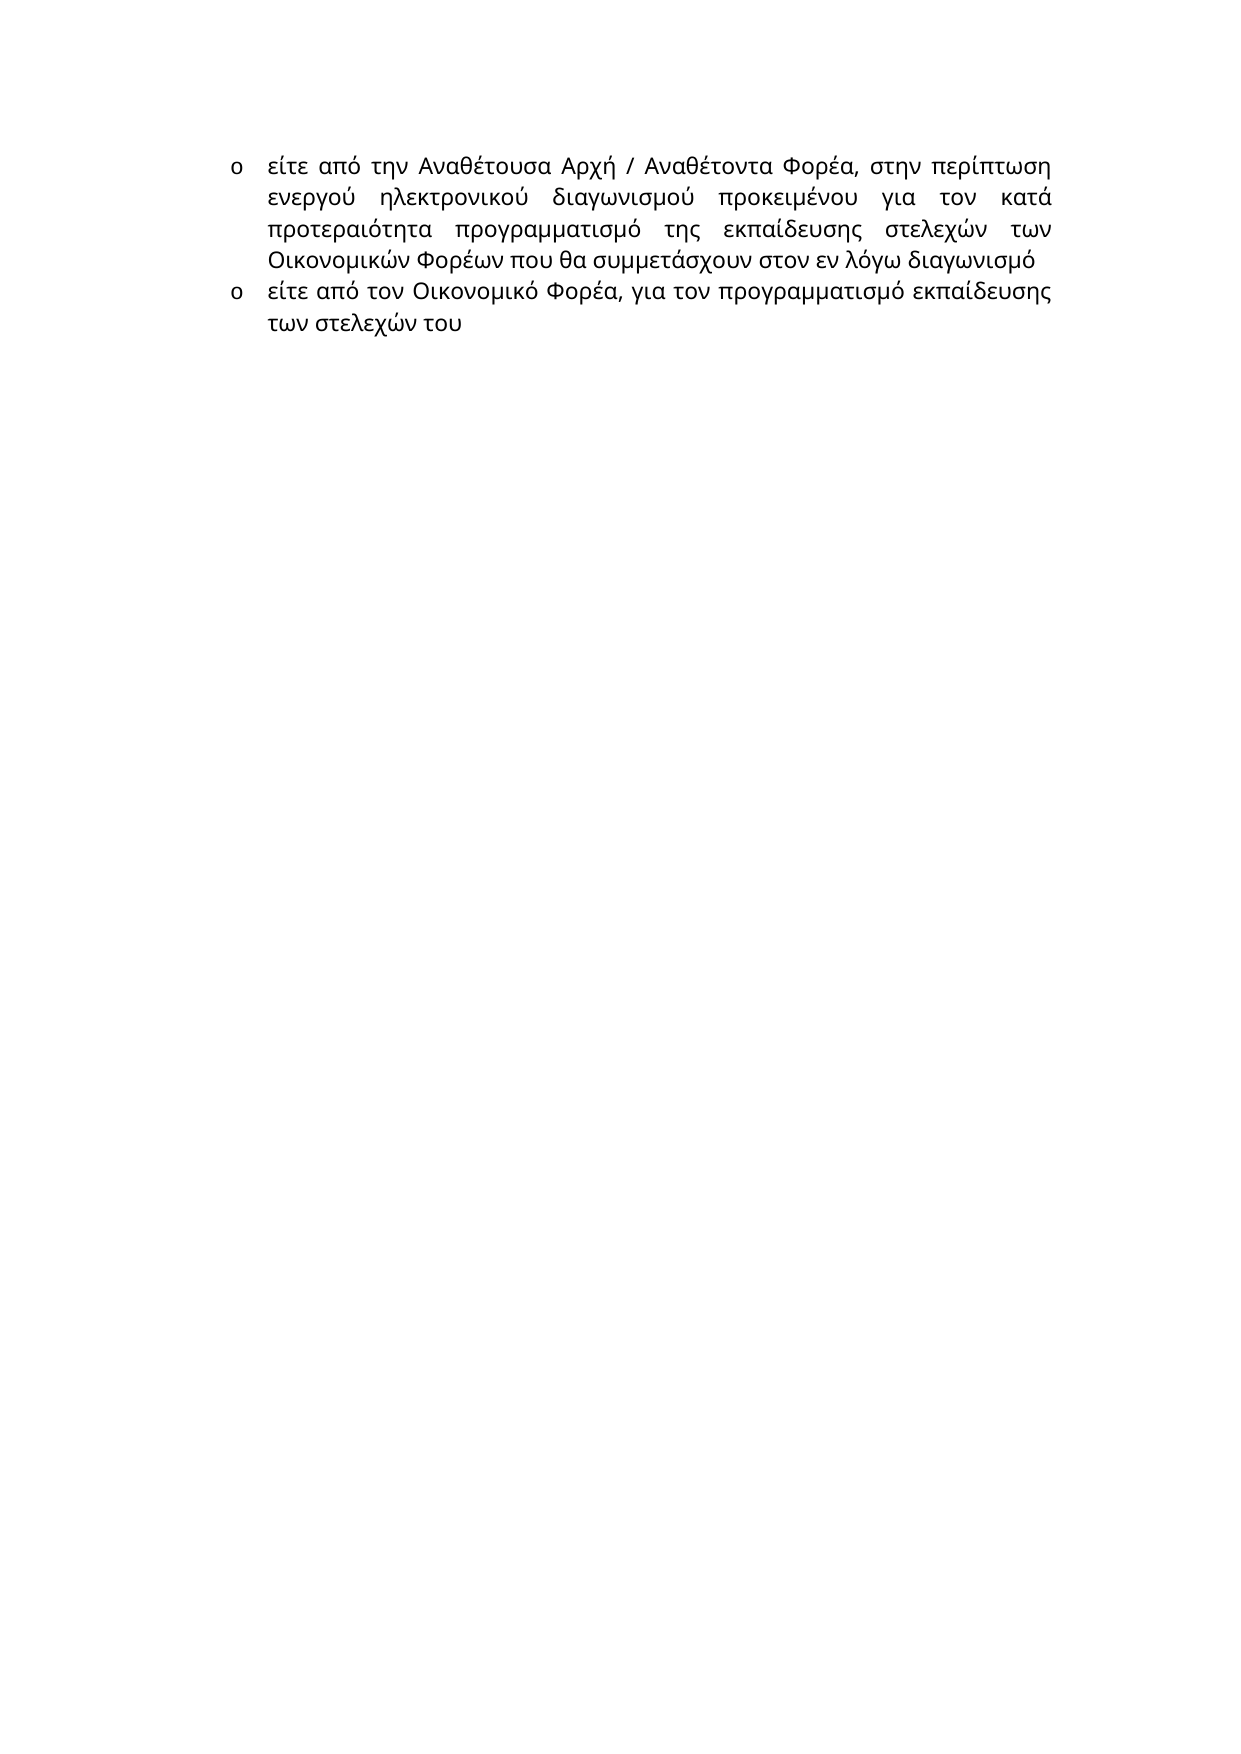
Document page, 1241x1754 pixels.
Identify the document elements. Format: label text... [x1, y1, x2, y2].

list είτε από τον Οικονομικό Φορέα, για τον προγραμματισμό εκπαίδευσης των στελεχών του [230, 275, 1053, 338]
list είτε από την Αναθέτουσα Αρχή / Αναθέτοντα Φορέα, στην περίπτωση ενεργού ηλεκτρονικού διαγωνισμού προκειμένου για τον κατά προτεραιότητα προγραμματισμό της εκπαίδευσης στελεχών των Οικονομικών Φορέων που θα συμμετάσχουν στον εν λόγω διαγωνισμό [230, 150, 1053, 275]
